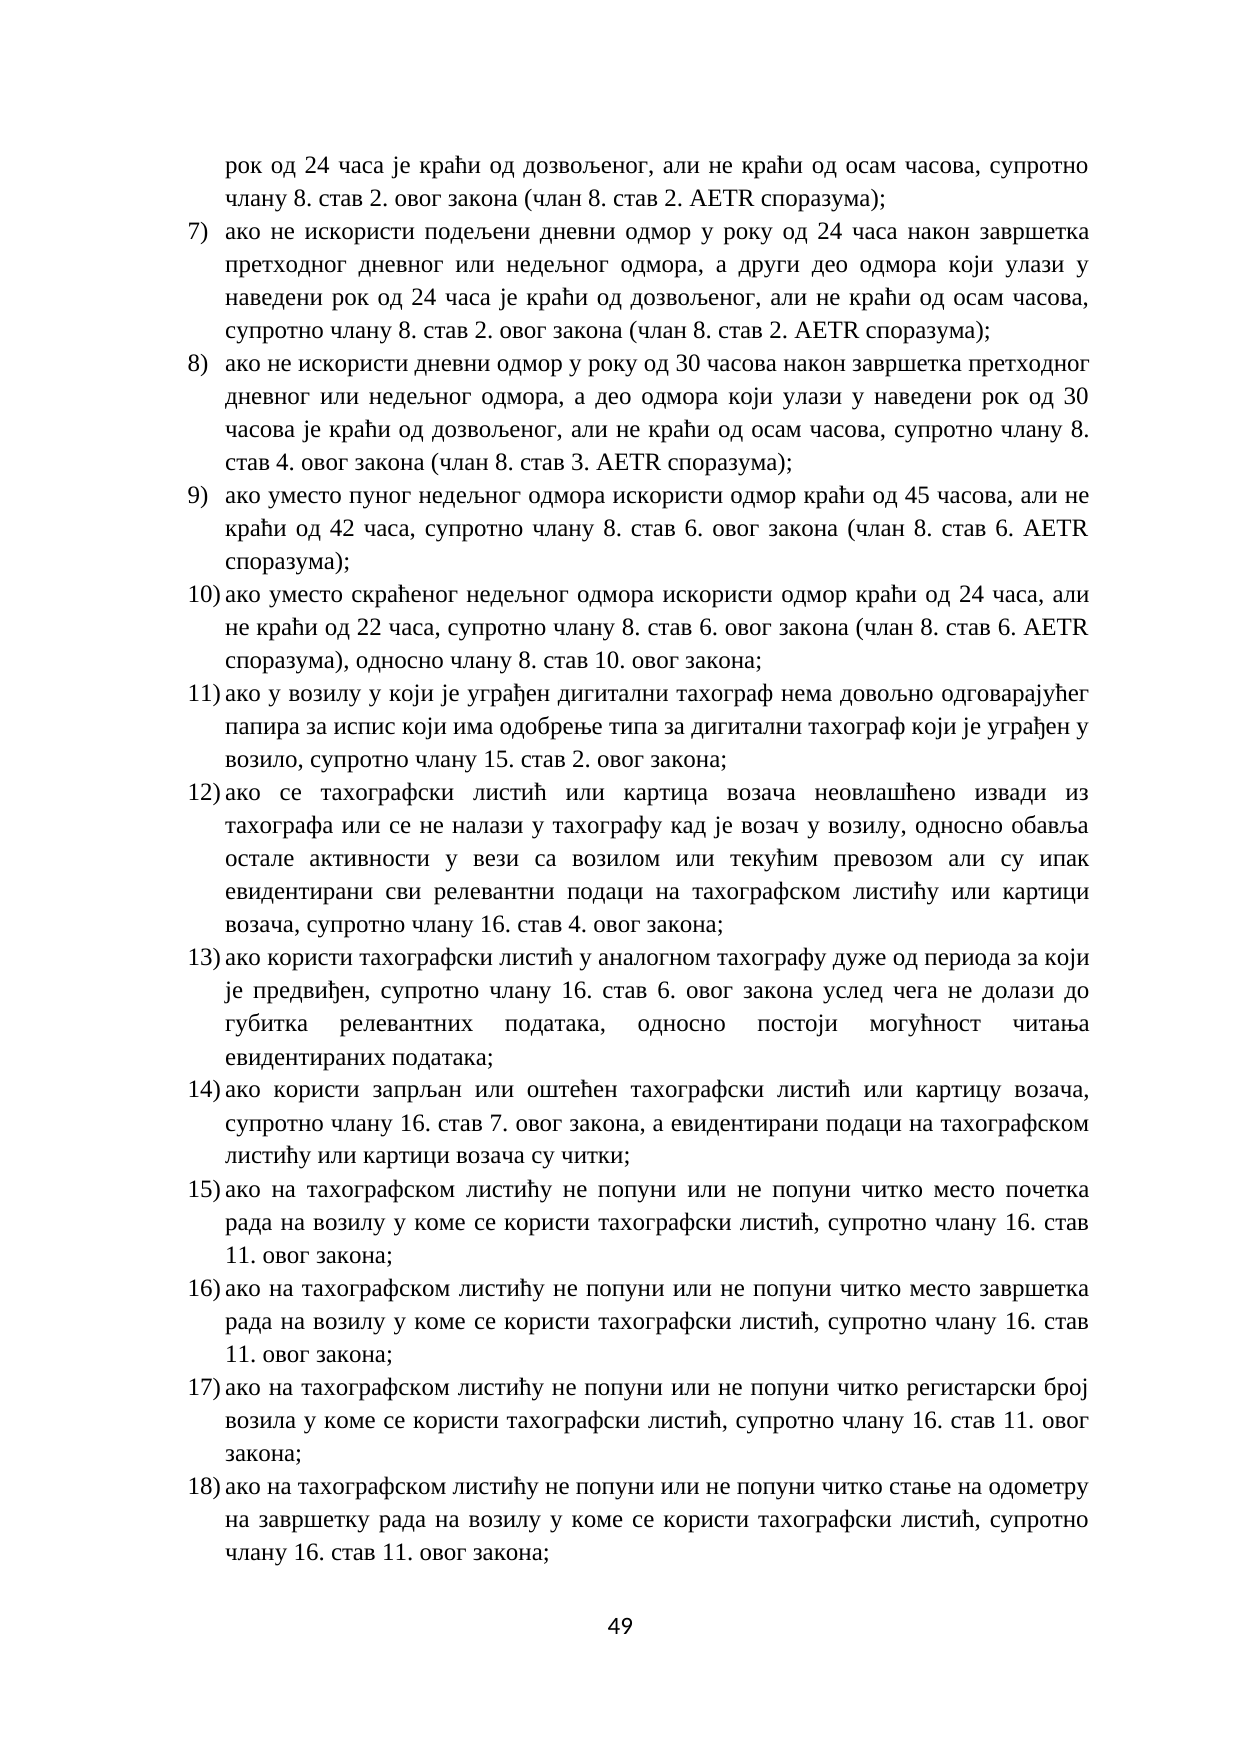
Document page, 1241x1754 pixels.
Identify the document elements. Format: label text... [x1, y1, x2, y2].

list ако на тахографском листићу не попуни или не попуни читко место завршетка рада на возилу у коме се користи тахографски листић, супротно члану 16. став 11. овог закона; [187, 1273, 1090, 1367]
list ако користи запрљан или оштећен тахографски листић или картицу возача, супротно члану 16. став 7. овог закона, а евидентирани подаци на тахографском листићу или картици возача су читки; [187, 1074, 1090, 1169]
list ако не искористи подељени дневни одмор у року од 24 часа након завршетка претходног дневног или недељног одмора, а други део одмора који улази у наведени рок од 24 часа је краћи од дозвољеног, али не краћи од осам часова, супротно члану 8. став 2. овог закона (члан 8. став 2. AETR споразума); [187, 216, 1090, 344]
list ако се тахографски листић или картица возача неовлашћено извади из тахографа или се не налази у тахографу кад је возач у возилу, односно обавља остале активности у вези са возилом или текућим превозом али су ипак евидентирани сви релевантни подаци на тахографском листићу или картици возача, супротно члану 16. став 4. овог закона; [187, 777, 1090, 938]
list ако уместо пуног недељног одмора искористи одмор краћи од 45 часова, али не краћи од 42 часа, супротно члану 8. став 6. овог закона (члан 8. став 6. AETR споразума); [187, 480, 1090, 575]
list ако на тахографском листићу не попуни или не попуни читко место почетка рада на возилу у коме се користи тахографски листић, супротно члану 16. став 11. овог закона; [187, 1174, 1090, 1268]
list ако у возилу у који је уграђен дигитални тахограф нема довољно одговарајућег папира за испис који има одобрење типа за дигитални тахограф који је уграђен у возило, супротно члану 15. став 2. овог закона; [187, 678, 1090, 773]
list ако уместо скраћеног недељног одмора искористи одмор краћи од 24 часа, али не краћи од 22 часа, супротно члану 8. став 6. овог закона (члан 8. став 6. AETR споразума), односно члану 8. став 10. овог закона; [187, 579, 1090, 674]
list ако на тахографском листићу не попуни или не попуни читко регистарски број возила у коме се користи тахографски листић, супротно члану 16. став 11. овог закона; [187, 1372, 1090, 1467]
list ако на тахографском листићу не попуни или не попуни читко стање на одометру на завршетку рада на возилу у коме се користи тахографски листић, супротно члану 16. став 11. овог закона; [187, 1471, 1090, 1566]
list ако користи тахографски листић у аналогном тахографу дуже од периода за који је предвиђен, супротно члану 16. став 6. овог закона услед чега не долази до губитка релевантних података, односно постоји могућност читања евидентираних података; [187, 942, 1090, 1070]
list ако не искористи дневни одмор у року од 30 часова након завршетка претходног дневног или недељног одмора, а део одмора који улази у наведени рок од 30 часова је краћи од дозвољеног, али не краћи од осам часова, супротно члану 8. став 4. овог закона (члан 8. став 3. AETR споразума); [187, 348, 1090, 476]
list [187, 150, 1090, 212]
